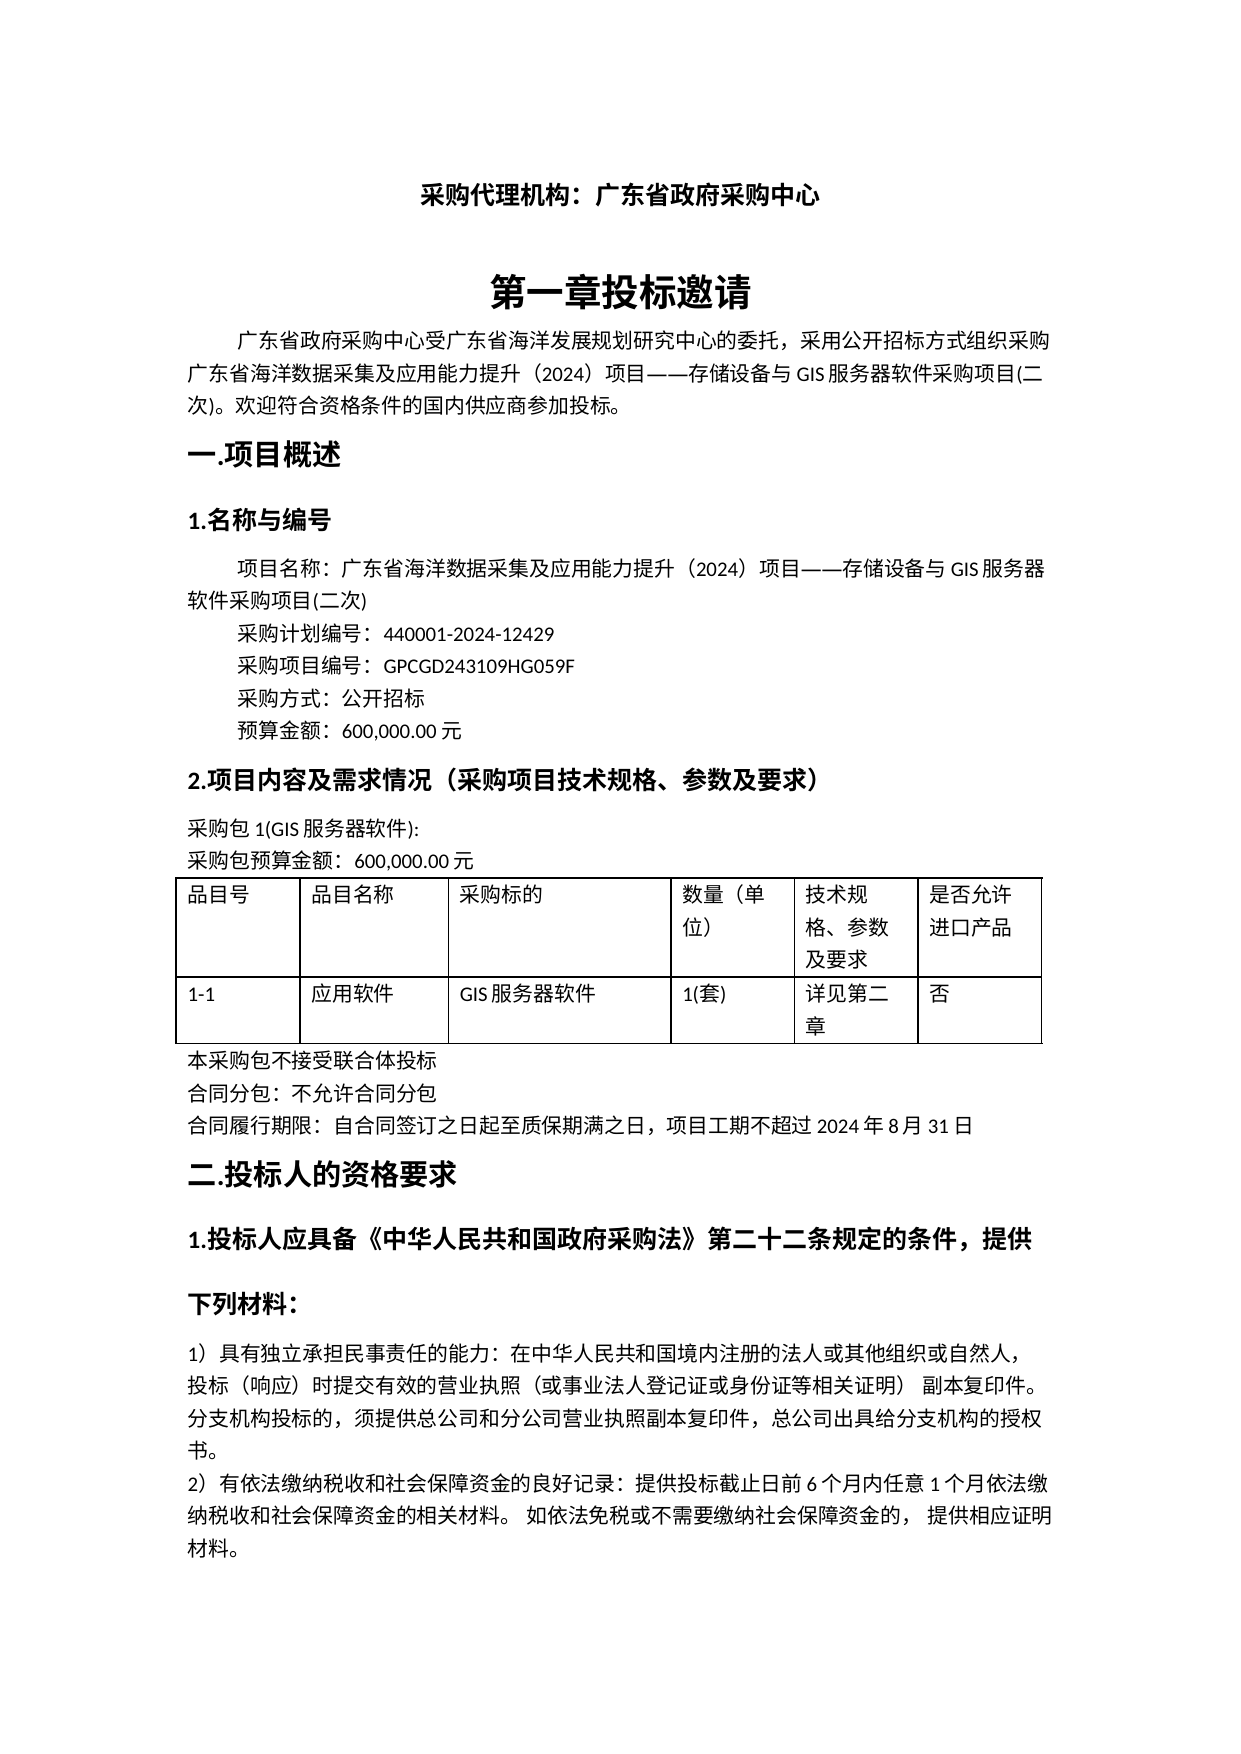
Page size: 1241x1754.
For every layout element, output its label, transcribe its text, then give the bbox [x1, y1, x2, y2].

table_cell 1-1 [177, 978, 299, 1043]
table_cell 1(套) [672, 978, 794, 1043]
table_cell 详见第二章 [795, 978, 917, 1043]
table_header 品目名称 [301, 879, 448, 976]
text 一.项目概述 [187, 422, 1053, 487]
text 预算金额：600,000.00元 [187, 714, 1053, 747]
table_header 品目号 [177, 879, 299, 976]
text 采购项目编号：GPCGD243109HG059F [187, 649, 1053, 682]
text 合同分包：不允许合同分包 [187, 1077, 1053, 1109]
table_header 是否允许进口产品 [919, 879, 1041, 976]
text 本采购包不接受联合体投标 [187, 1044, 1053, 1077]
text 广东省政府采购中心受广东省海洋发展规划研究中心的委托，采用公开招标方式组织采购广东省海洋数据采集及应用能力提升（2024）项目——存储设备与GIS服务器软件采购项目(二次)。欢迎符合资格条件的国内供应商参加投标。 [187, 324, 1053, 422]
table_cell GIS服务器软件 [449, 978, 670, 1043]
text 1）具有独立承担民事责任的能力：在中华人民共和国境内注册的法人或其他组织或自然人， 投标（响应）时提交有效的营业执照（或事业法人登记证或身份证等相关证明） 副本复印件。分支机构投标的，须提供总公司和分公司营业执照副本复印件，总公司出具给分支机构的授权书。 [187, 1337, 1053, 1467]
text 采购代理机构：广东省政府采购中心 [187, 162, 1053, 227]
table_cell 应用软件 [301, 978, 448, 1043]
table_header 技术规格、参数及要求 [795, 879, 917, 976]
text 采购包1(GIS服务器软件): [187, 812, 1053, 844]
text 第一章投标邀请 [187, 259, 1053, 324]
text 合同履行期限：自合同签订之日起至质保期满之日，项目工期不超过2024年8月31日 [187, 1109, 1053, 1142]
text 2）有依法缴纳税收和社会保障资金的良好记录：提供投标截止日前6个月内任意1个月依法缴纳税收和社会保障资金的相关材料。 如依法免税或不需要缴纳社会保障资金的， 提供相应证明材料。 [187, 1467, 1053, 1564]
text 二.投标人的资格要求 [187, 1142, 1053, 1207]
table_header 采购标的 [449, 879, 670, 976]
text 项目名称：广东省海洋数据采集及应用能力提升（2024）项目——存储设备与GIS服务器软件采购项目(二次) [187, 552, 1053, 617]
text 2.项目内容及需求情况（采购项目技术规格、参数及要求） [187, 747, 1053, 812]
text 采购包预算金额：600,000.00元 [187, 844, 1053, 877]
text 1.投标人应具备《中华人民共和国政府采购法》第二十二条规定的条件，提供下列材料： [187, 1207, 1053, 1337]
text 采购方式：公开招标 [187, 682, 1053, 714]
text 1.名称与编号 [187, 487, 1053, 552]
text 采购计划编号：440001-2024-12429 [187, 617, 1053, 649]
table_header 数量（单位） [672, 879, 794, 976]
table_cell 否 [919, 978, 1041, 1043]
